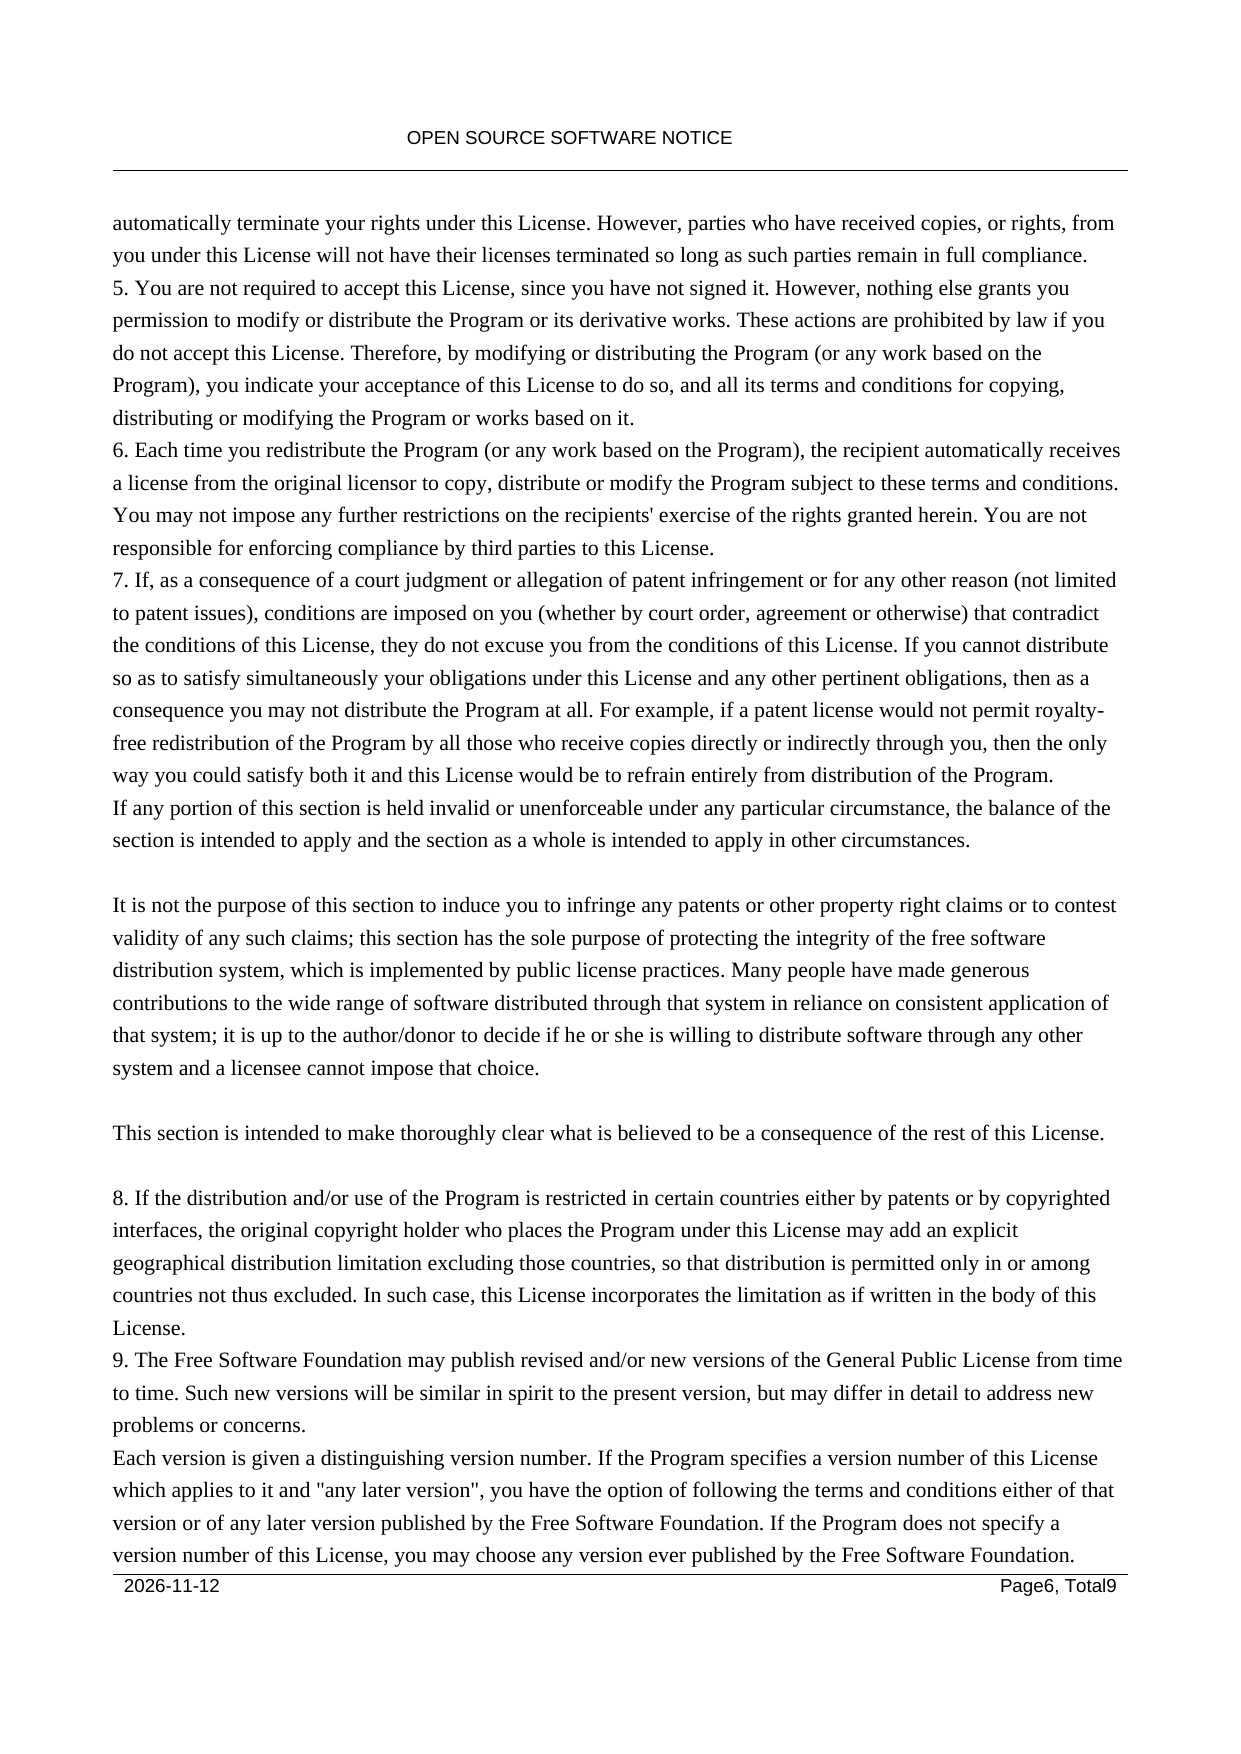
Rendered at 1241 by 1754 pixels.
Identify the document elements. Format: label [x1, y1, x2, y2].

text [112, 206, 1128, 1571]
